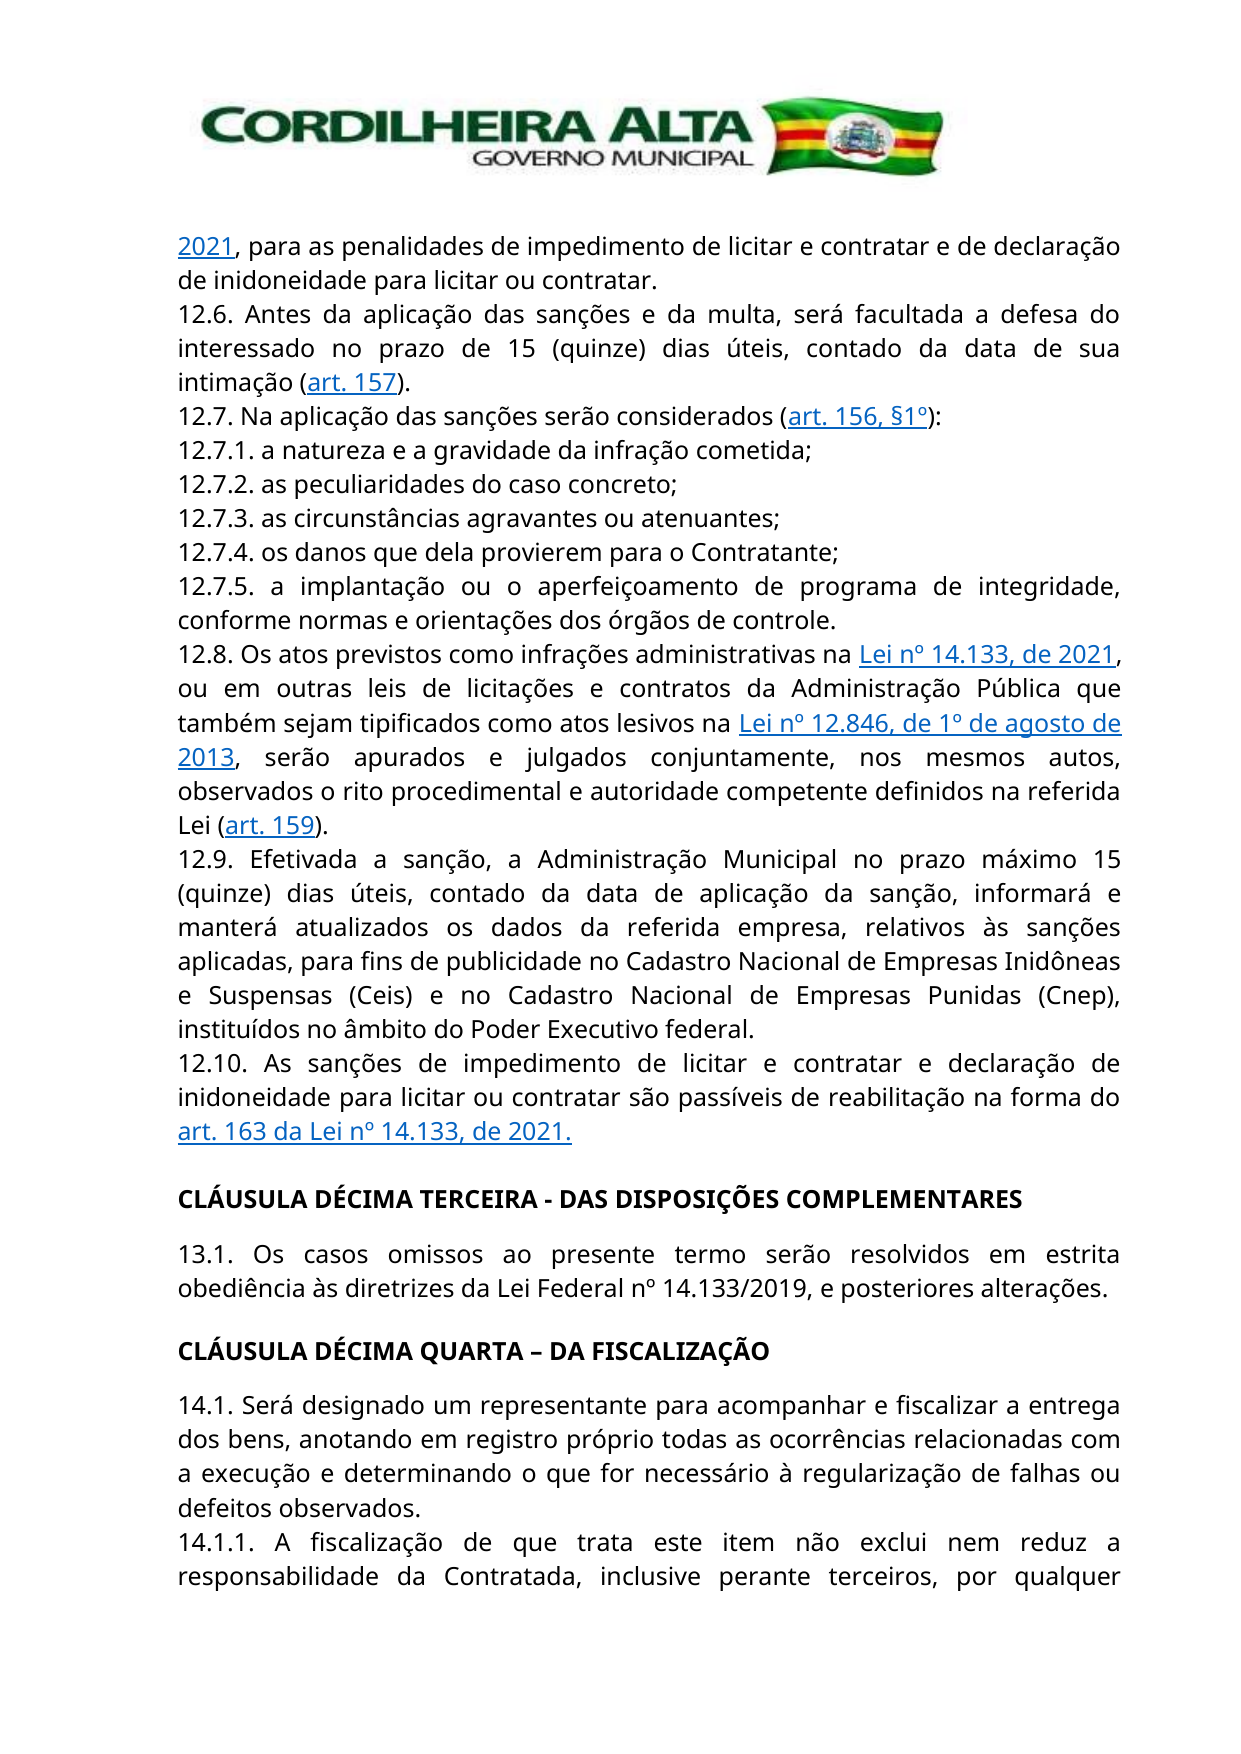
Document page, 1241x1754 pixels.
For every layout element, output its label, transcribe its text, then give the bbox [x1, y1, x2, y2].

text 12.10. As sanções de impedimento de licitar e contratar e declaração de inidoneidade para licitar ou contratar são passíveis de reabilitação na forma do art. 163 da Lei nº 14.133, de 2021. [177, 1046, 1122, 1148]
text 12.6. Antes da aplicação das sanções e da multa, será facultada a defesa do interessado no prazo de 15 (quinze) dias úteis, contado da data de sua intimação (art. 157). [177, 296, 1122, 399]
text 12.9. Efetivada a sanção, a Administração Municipal no prazo máximo 15 (quinze) dias úteis, contado da data de aplicação da sanção, informará e manterá atualizados os dados da referida empresa, relativos às sanções aplicadas, para fins de publicidade no Cadastro Nacional de Empresas Inidôneas e Suspensas (Ceis) e no Cadastro Nacional de Empresas Punidas (Cnep), instituídos no âmbito do Poder Executivo federal. [177, 841, 1122, 1046]
text CLÁUSULA DÉCIMA QUARTA – DA FISCALIZAÇÃO [177, 1333, 1122, 1367]
text 14.1. Será designado um representante para acompanhar e fiscalizar a entrega dos bens, anotando em registro próprio todas as ocorrências relacionadas com a execução e determinando o que for necessário à regularização de falhas ou defeitos observados. [177, 1388, 1122, 1524]
text 12.7.3. as circunstâncias agravantes ou atenuantes; [177, 501, 1122, 535]
text 12.7.1. a natureza e a gravidade da infração cometida; [177, 433, 1122, 467]
text 12.7. Na aplicação das sanções serão considerados (art. 156, §1º): [177, 399, 1122, 433]
text 12.8. Os atos previstos como infrações administrativas na Lei nº 14.133, de 2021, ou em outras leis de licitações e contratos da Administração Pública que também sejam tipificados como atos lesivos na Lei nº 12.846, de 1º de agosto de 2013, serão apurados e julgados conjuntamente, nos mesmos autos, observados o rito procedimental e autoridade competente definidos na referida Lei (art. 159). [177, 637, 1122, 841]
text CLÁUSULA DÉCIMA TERCEIRA - DAS DISPOSIÇÕES COMPLEMENTARES [177, 1182, 1122, 1216]
text 12.7.2. as peculiaridades do caso concreto; [177, 467, 1122, 501]
text 13.1. Os casos omissos ao presente termo serão resolvidos em estrita obediência às diretrizes da Lei Federal nº 14.133/2019, e posteriores alterações. [177, 1237, 1122, 1305]
picture [177, 73, 968, 201]
text 12.7.4. os danos que dela provierem para o Contratante; [177, 535, 1122, 569]
text 12.7.5. a implantação ou o aperfeiçoamento de programa de integridade, conforme normas e orientações dos órgãos de controle. [177, 569, 1122, 637]
